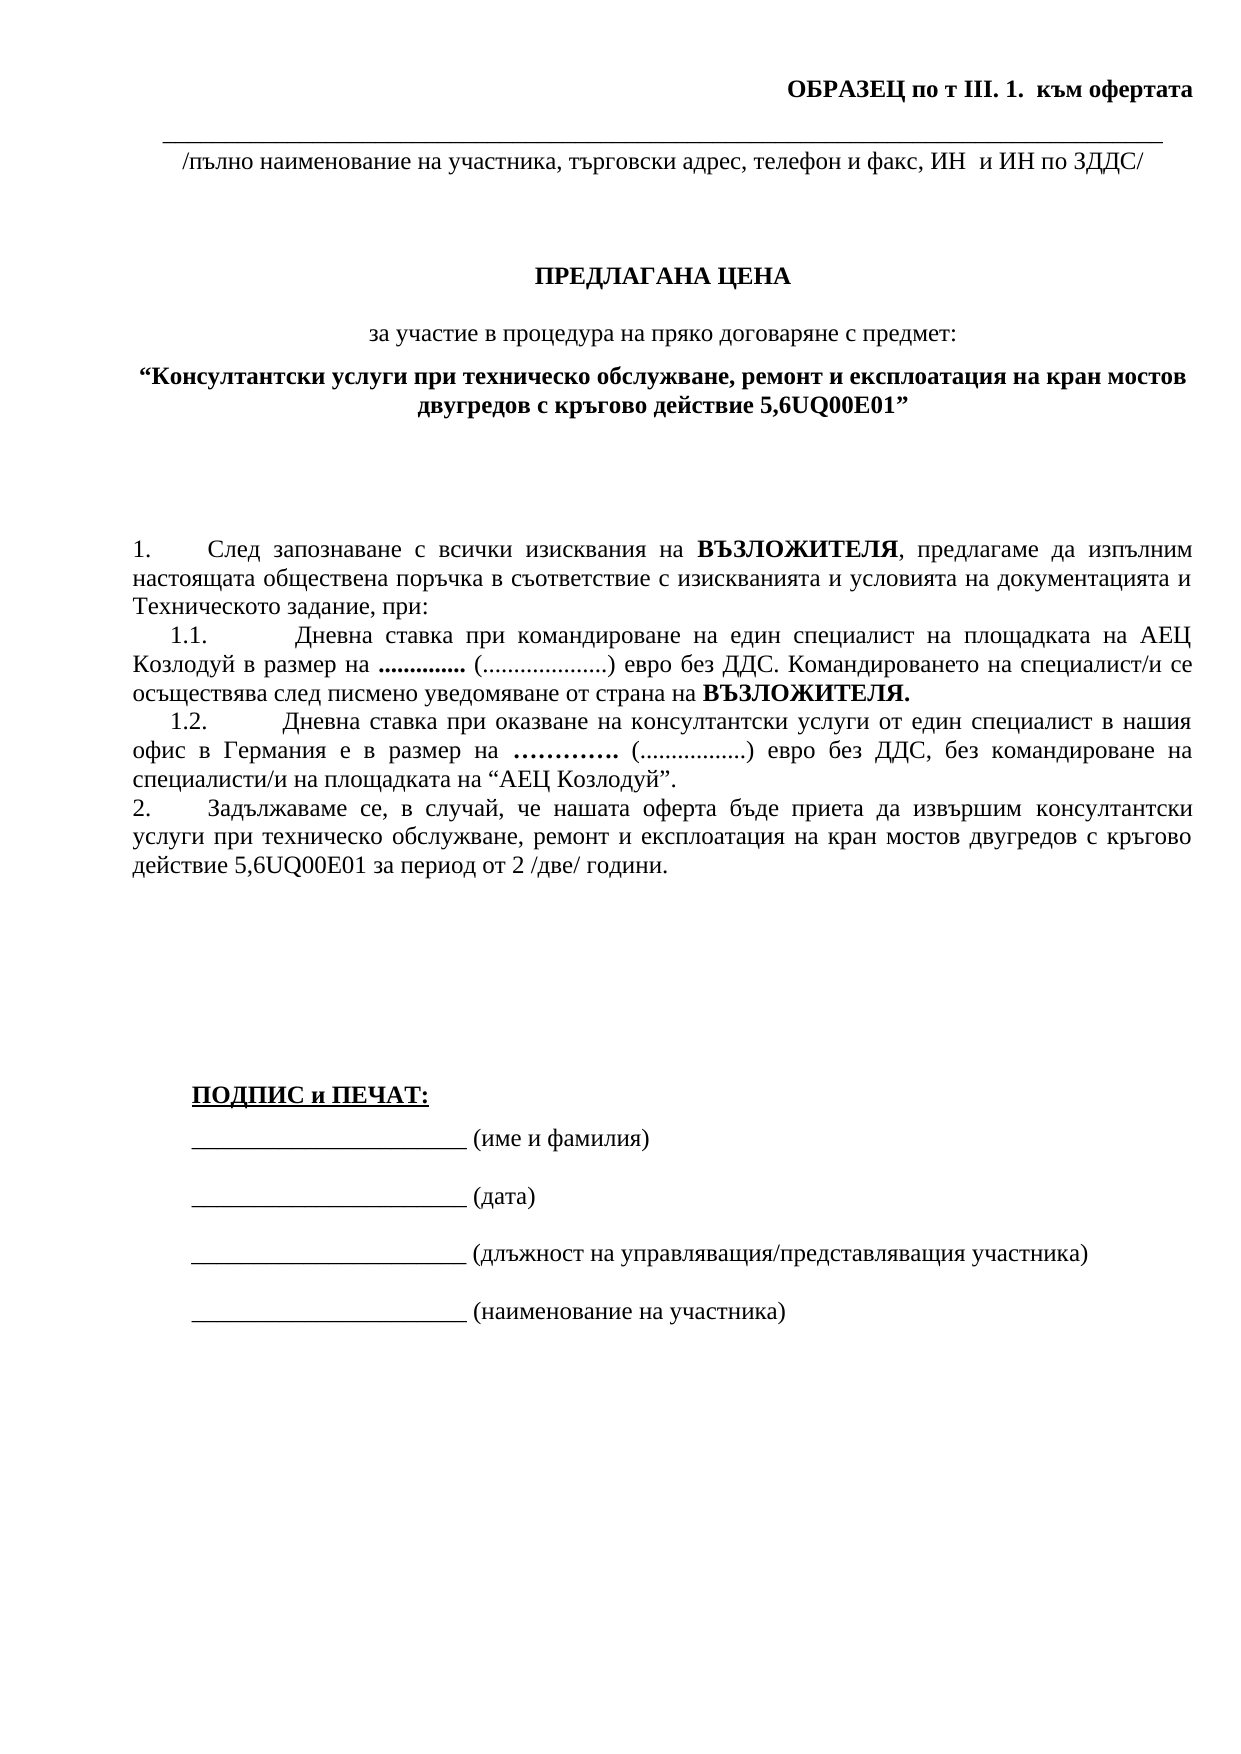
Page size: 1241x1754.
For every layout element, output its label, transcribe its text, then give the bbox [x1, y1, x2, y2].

text ______________________ (дата) [192, 1181, 1193, 1209]
text ______________________ (име и фамилия) [192, 1123, 1193, 1152]
text за участие в процедура на пряко договаряне с предмет: [132, 318, 1193, 347]
list Задължаваме се, в случай, че нашата оферта бъде приета да извършим консултантски услуги при техническо обслужване, ремонт и експлоатация на кран мостов двугредов с кръгово действие 5,6UQ00E01 за период от 2 /две/ години. [132, 793, 1193, 879]
list След запознаване с всички изисквания на ВЪЗЛОЖИТЕЛЯ, предлагаме да изпълним настоящата обществена поръчка в съответствие с изискванията и условията на документацията и Техническото задание, при: [132, 534, 1193, 620]
text ______________________ (наименование на участника) [192, 1296, 1193, 1324]
subtitle ОБРАЗЕЦ по т III. 1. към офертата [657, 74, 1193, 103]
text ПРЕДЛАГАНА ЦЕНА [132, 261, 1193, 289]
text ПОДПИС и ПЕЧАТ: [132, 1080, 1193, 1109]
text “Консултантски услуги при техническо обслужване, ремонт и експлоатация на кран мостов двугредов с кръгово действие 5,6UQ00E01” [132, 361, 1193, 419]
list Дневна ставка при оказване на консултантски услуги от един специалист в нашия офис в Германия е в размер на …………. (.................) евро без ДДС, без командироване на специалисти/и на площадката на “АЕЦ Козлодуй”. [132, 706, 1193, 793]
text ______________________ (длъжност на управляващия/представляващия участника) [191, 1238, 1193, 1267]
subtitle ________________________________________________________________________________ [132, 117, 1193, 146]
subtitle /пълно наименование на участника, търговски адрес, телефон и факс, ИН и ИН по ЗДДС/ [132, 146, 1193, 174]
list Дневна ставка при командироване на един специалист на площадката на АЕЦ Козлодуй в размер на .............. (....................) евро без ДДС. Командироването на специалист/и се осъществява след писмено уведомяване от страна на ВЪЗЛОЖИТЕЛЯ. [132, 620, 1193, 706]
